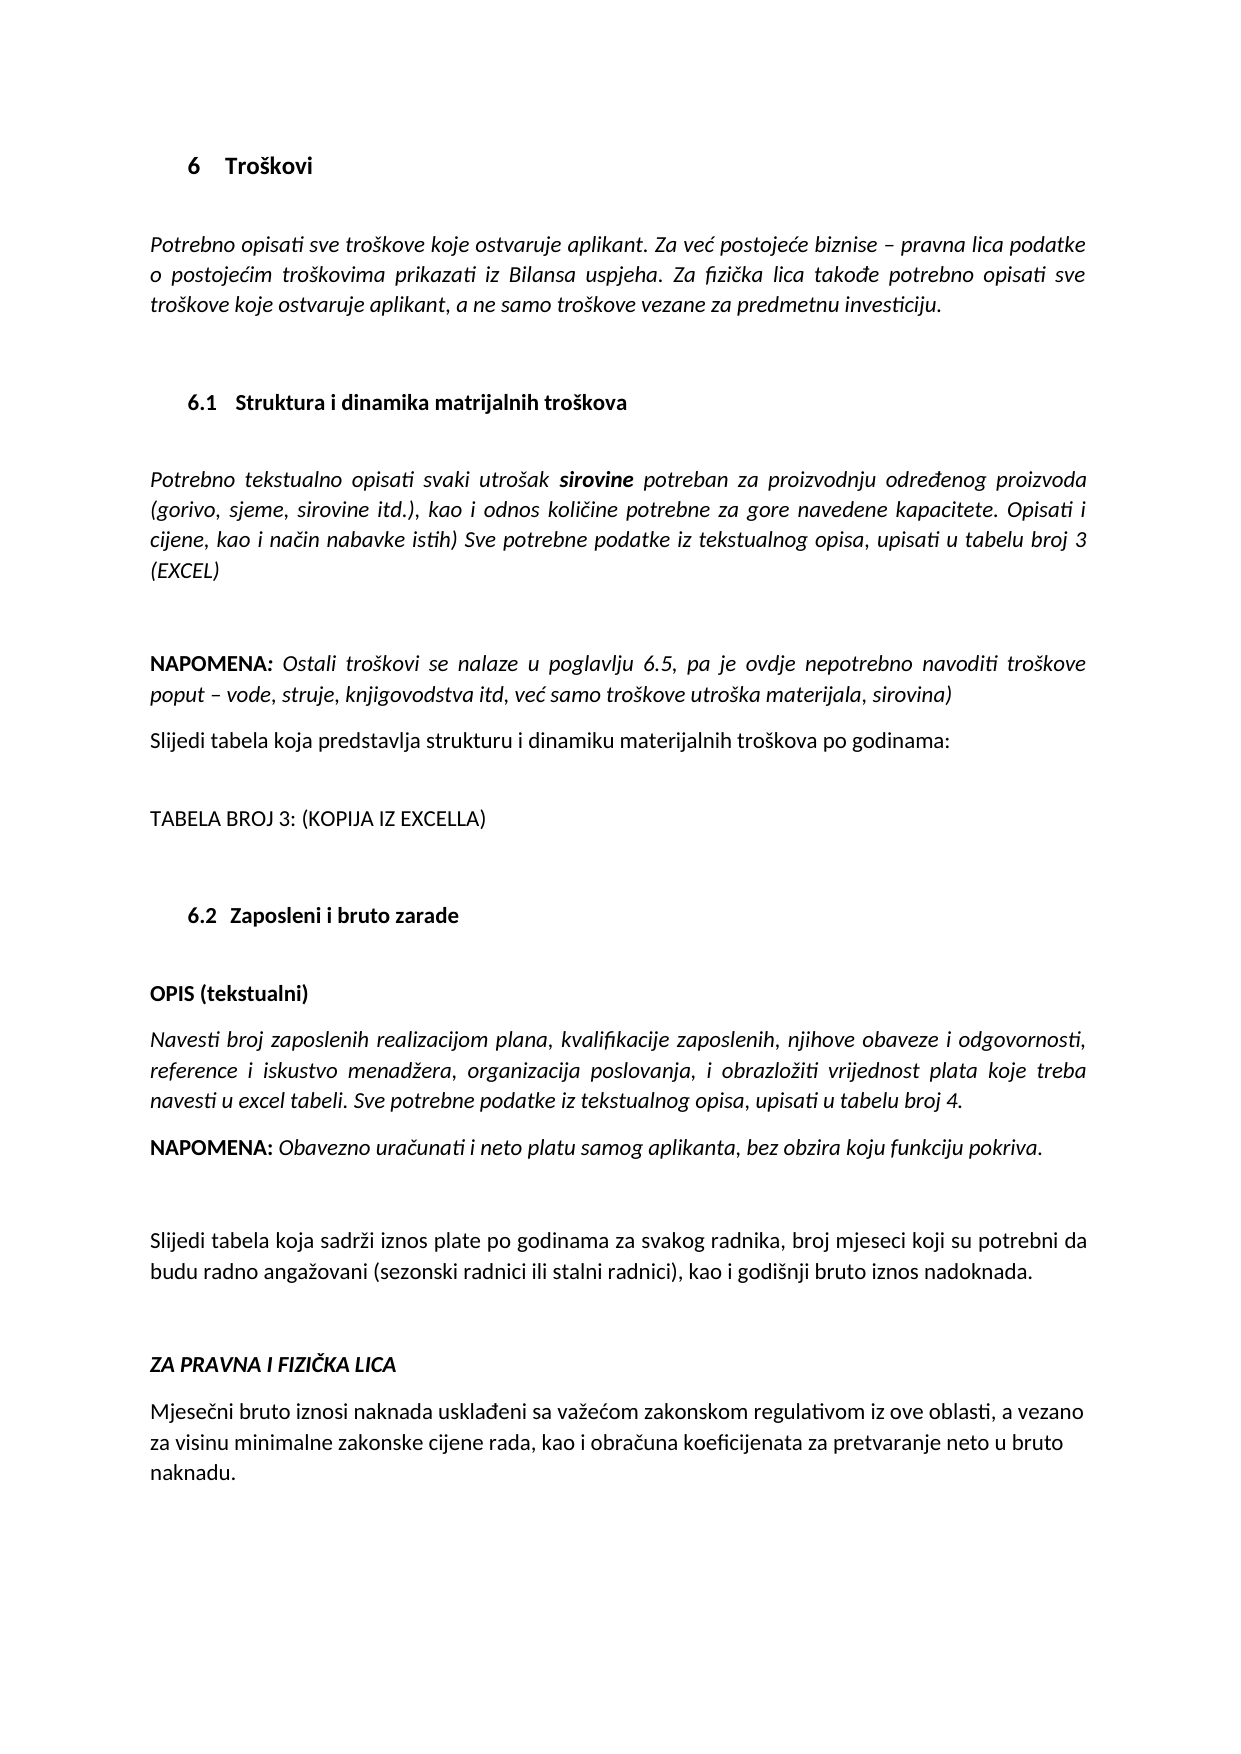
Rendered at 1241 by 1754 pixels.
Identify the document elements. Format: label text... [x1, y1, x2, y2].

text Navesti broj zaposlenih realizacijom plana, kvalifikacije zaposlenih, njihove obaveze i odgovornosti, reference i iskustvo menadžera, organizacija poslovanja, i obrazložiti vrijednost plata koje treba navesti u excel tabeli. Sve potrebne podatke iz tekstualnog opisa, upisati u tabelu broj 4. [150, 1026, 1090, 1114]
text Mjesečni bruto iznosi naknada usklađeni sa važećom zakonskom regulativom iz ove oblasti, a vezano za visinu minimalne zakonske cijene rada, kao i obračuna koeficijenata za pretvaranje neto u bruto naknadu. [150, 1397, 1090, 1486]
text Potrebno tekstualno opisati svaki utrošak sirovine potreban za proizvodnju određenog proizvoda (gorivo, sjeme, sirovine itd.), kao i odnos količine potrebne za gore navedene kapacitete. Opisati i cijene, kao i način nabavke istih) Sve potrebne podatke iz tekstualnog opisa, upisati u tabelu broj 3 (EXCEL) [150, 465, 1090, 584]
text TABELA BROJ 3: (KOPIJA IZ EXCELLA) [150, 773, 1090, 832]
text NAPOMENA: Obavezno uračunati i neto platu samog aplikanta, bez obzira koju funkciju pokriva. [150, 1133, 1090, 1161]
text NAPOMENA: Ostali troškovi se nalaze u poglavlju 6.5, pa je ovdje nepotrebno navoditi troškove poput – vode, struje, knjigovodstva itd, već samo troškove utroška materijala, sirovina) [150, 649, 1090, 708]
text Slijedi tabela koja sadrži iznos plate po godinama za svakog radnika, broj mjeseci koji su potrebni da budu radno angažovani (sezonski radnici ili stalni radnici), kao i godišnji bruto iznos nadoknada. [150, 1227, 1090, 1285]
text ZA PRAVNA I FIZIČKA LICA [150, 1351, 1090, 1379]
subtitle Struktura i dinamika matrijalnih troškova [187, 388, 1090, 416]
subtitle Troškovi [187, 150, 1090, 181]
subtitle Zaposleni i bruto zarade [187, 902, 1090, 930]
text OPIS (tekstualni) [150, 979, 1090, 1007]
text Slijedi tabela koja predstavlja strukturu i dinamiku materijalnih troškova po godinama: [150, 727, 1090, 755]
text Potrebno opisati sve troškove koje ostvaruje aplikant. Za već postojeće biznise – pravna lica podatke o postojećim troškovima prikazati iz Bilansa uspjeha. Za fizička lica takođe potrebno opisati sve troškove koje ostvaruje aplikant, a ne samo troškove vezane za predmetnu investiciju. [150, 230, 1090, 318]
